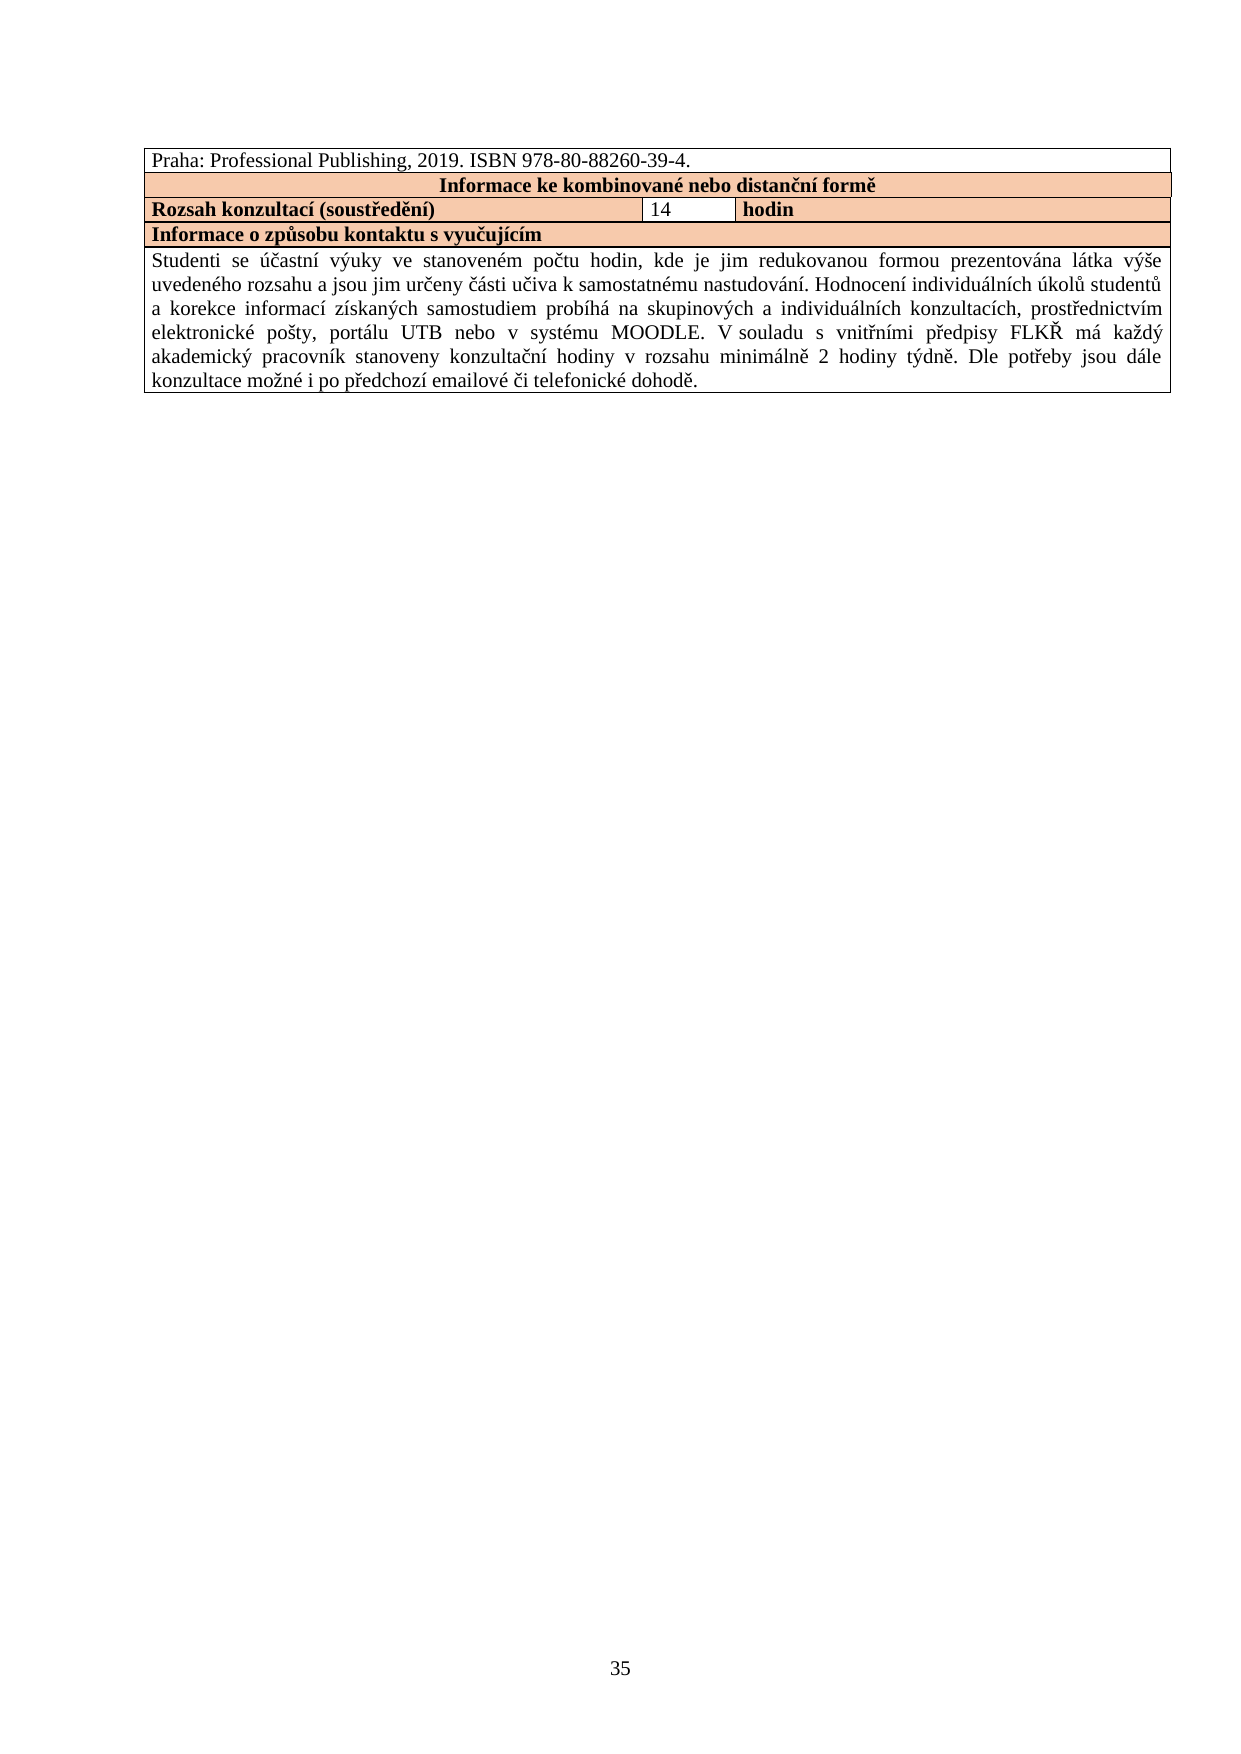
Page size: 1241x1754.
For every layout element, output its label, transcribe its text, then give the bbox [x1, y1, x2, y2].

table_cell Informace ke kombinované nebo distanční formě [145, 173, 1171, 197]
table_cell Informace o způsobu kontaktu s vyučujícím [145, 223, 1170, 246]
table_cell Studenti se účastní výuky ve stanoveném počtu hodin, kde je jim redukovanou formou prezentována látka výše uvedeného rozsahu a jsou jim určeny části učiva k samostatnému nastudování. Hodnocení individuálních úkolů studentů a korekce informací získaných samostudiem probíhá na skupinových a individuálních konzultacích, prostřednictvím elektronické pošty, portálu UTB nebo v systému MOODLE. V souladu s vnitřními předpisy FLKŘ má každý akademický pracovník stanoveny konzultační hodiny v rozsahu minimálně 2 hodiny týdně. Dle potřeby jsou dále konzultace možné i po předchozí emailové či telefonické dohodě. [145, 248, 1170, 392]
table_cell Rozsah konzultací (soustředění) [145, 198, 642, 221]
table_cell hodin [736, 198, 1170, 221]
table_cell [145, 149, 1170, 172]
table_cell 14 [643, 198, 735, 221]
